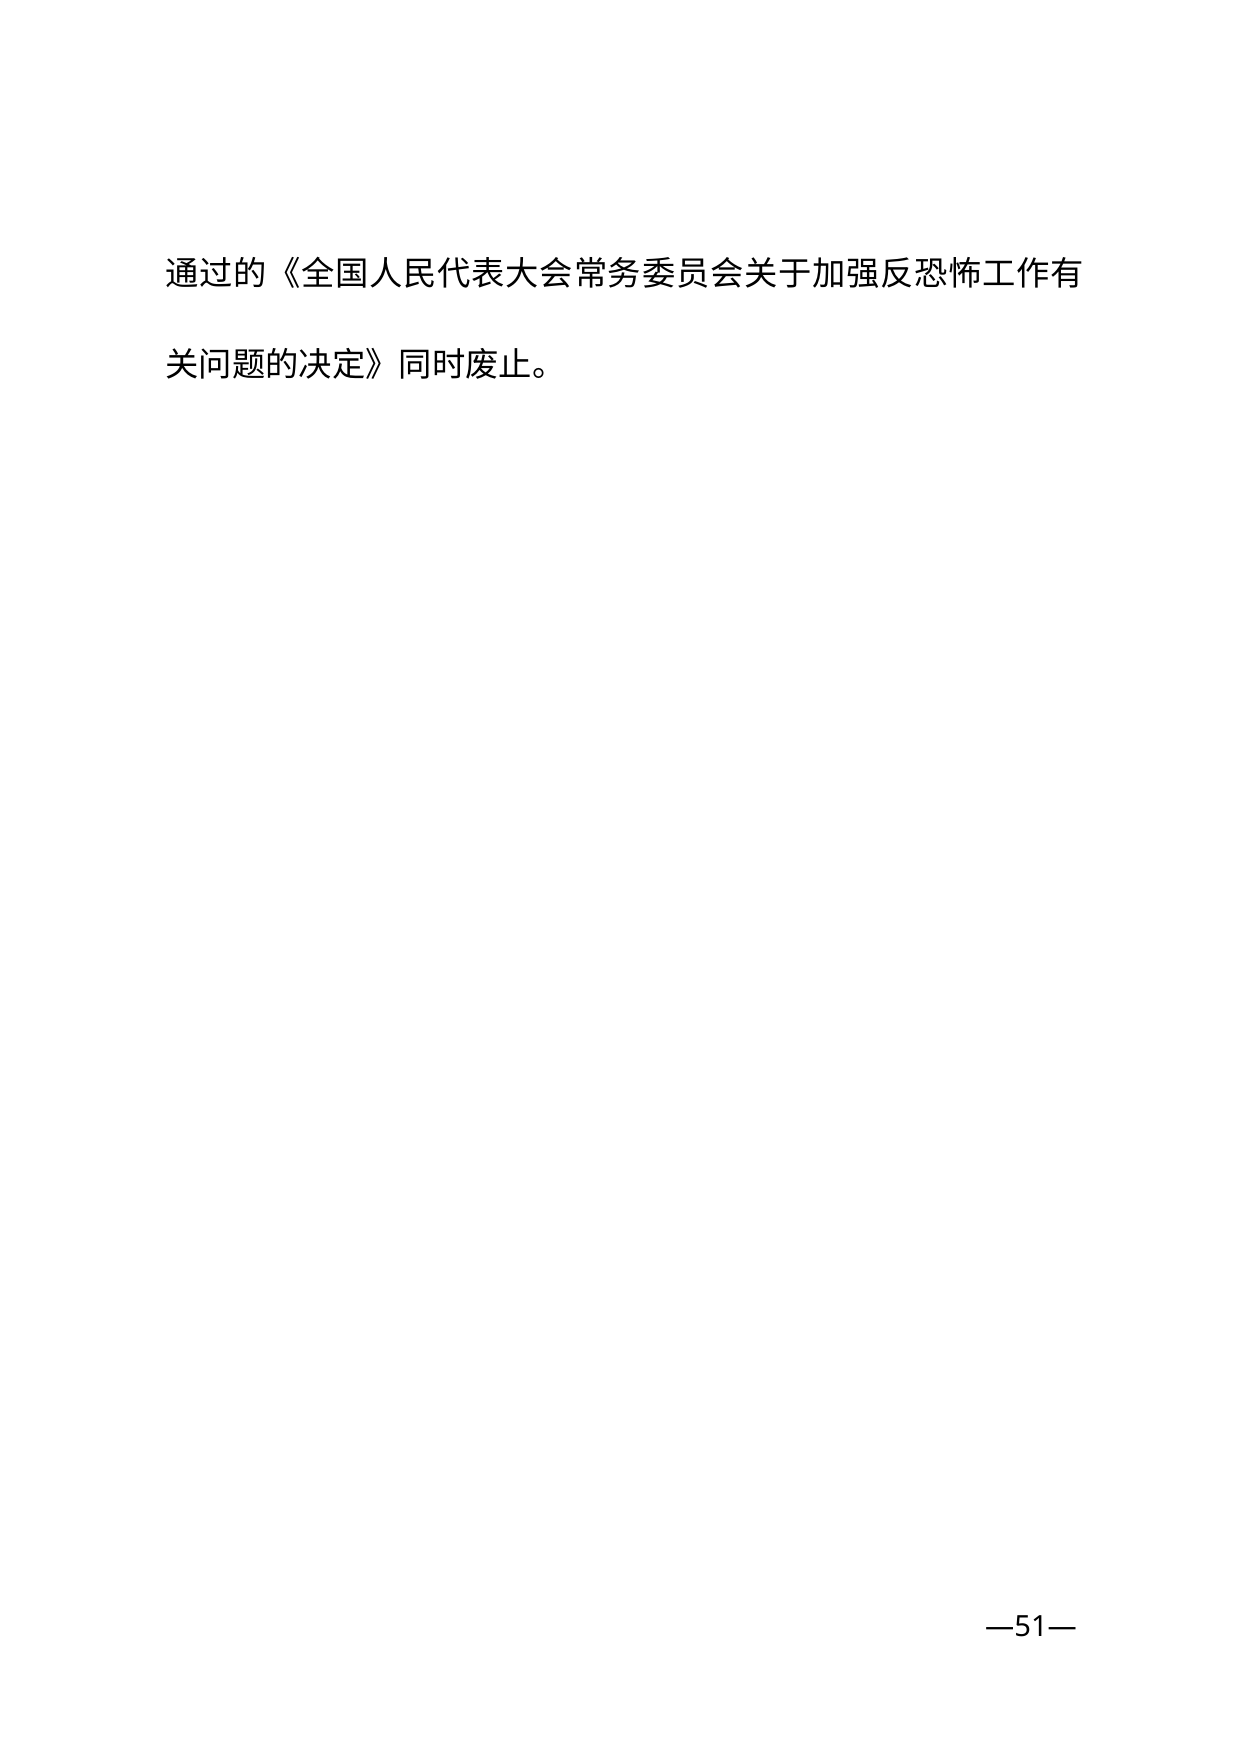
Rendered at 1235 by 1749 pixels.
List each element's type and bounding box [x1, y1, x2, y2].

text [165, 226, 1087, 407]
